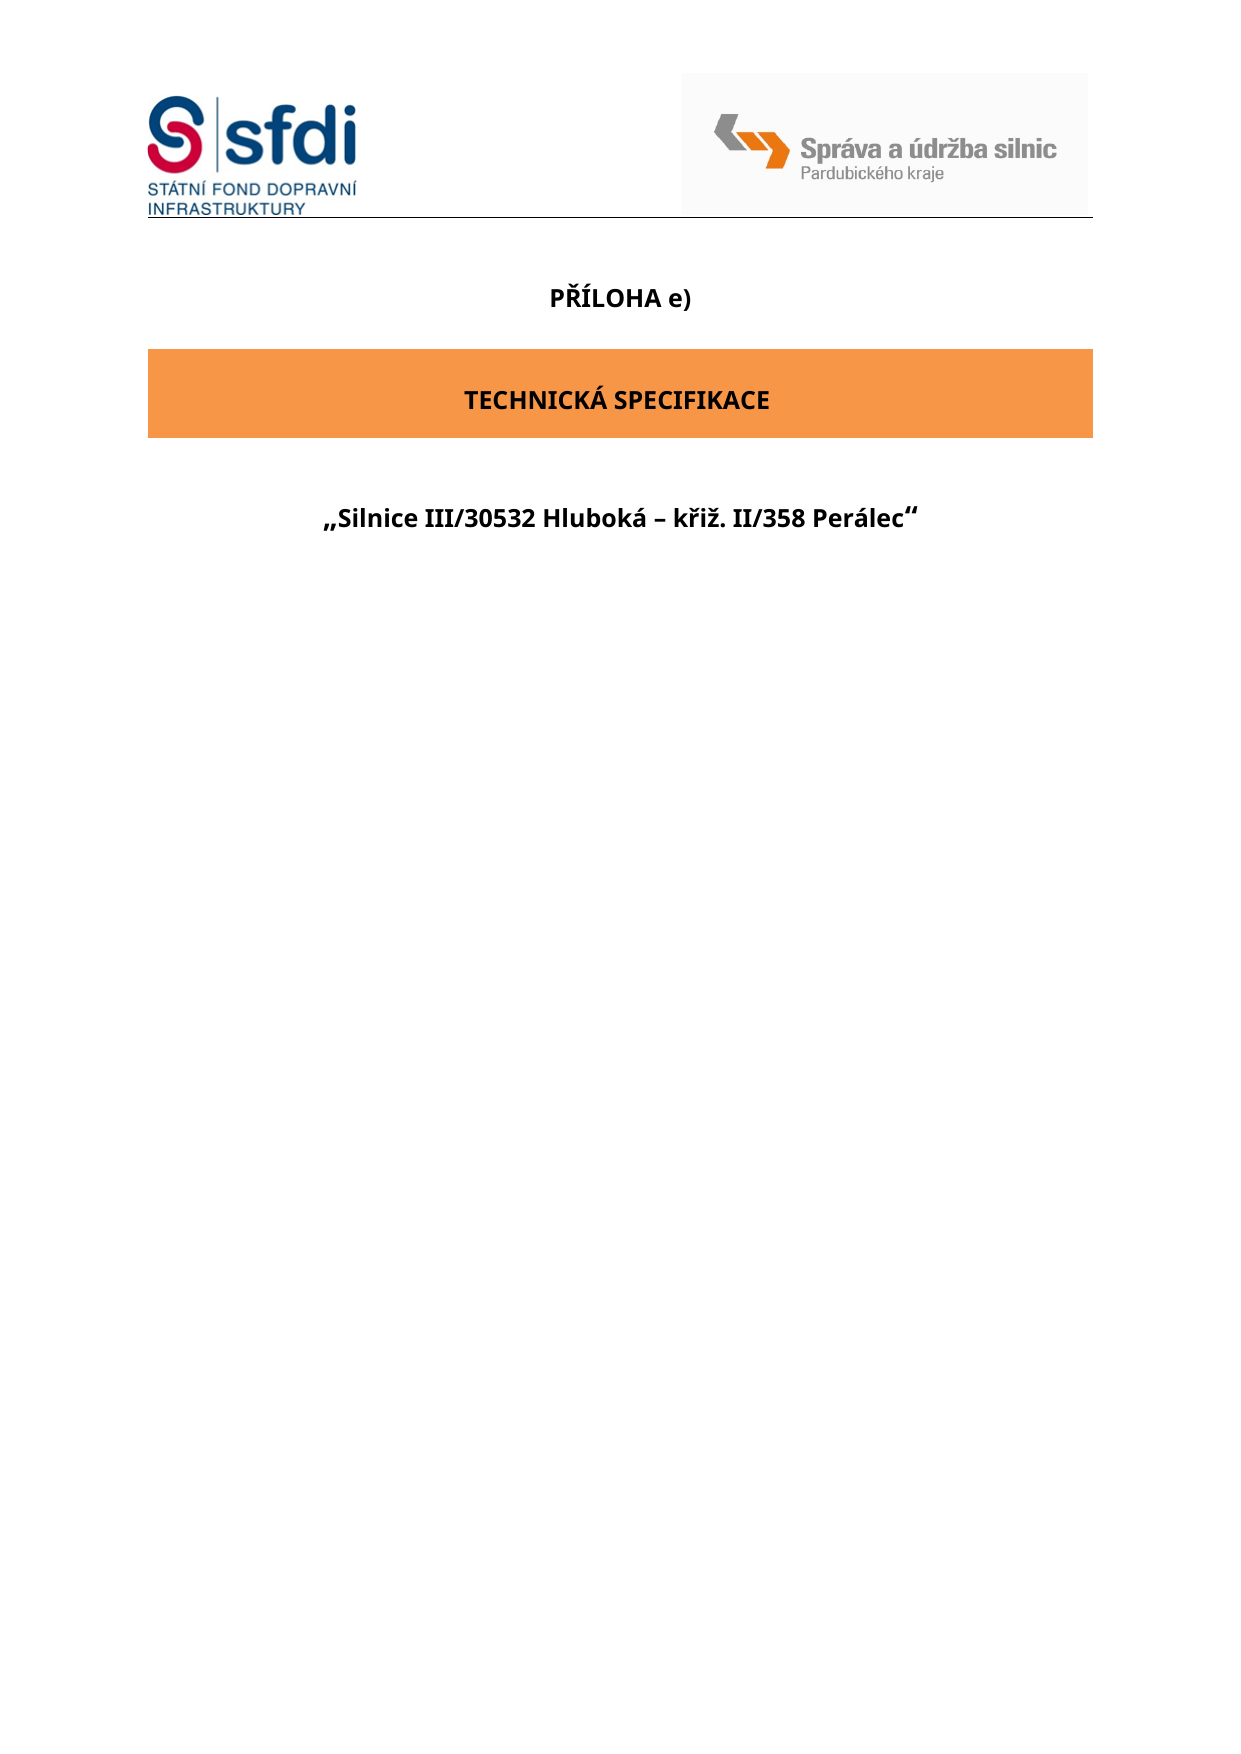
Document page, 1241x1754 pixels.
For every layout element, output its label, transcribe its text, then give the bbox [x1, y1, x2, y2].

text „Silnice III/30532 Hluboká – křiž. II/358 Perálec“ [148, 496, 1093, 536]
text TECHNICKÁ SPECIFIKACE [148, 383, 1093, 417]
picture [681, 73, 1088, 215]
text PŘÍLOHA e) [148, 281, 1093, 314]
picture [147, 94, 357, 215]
